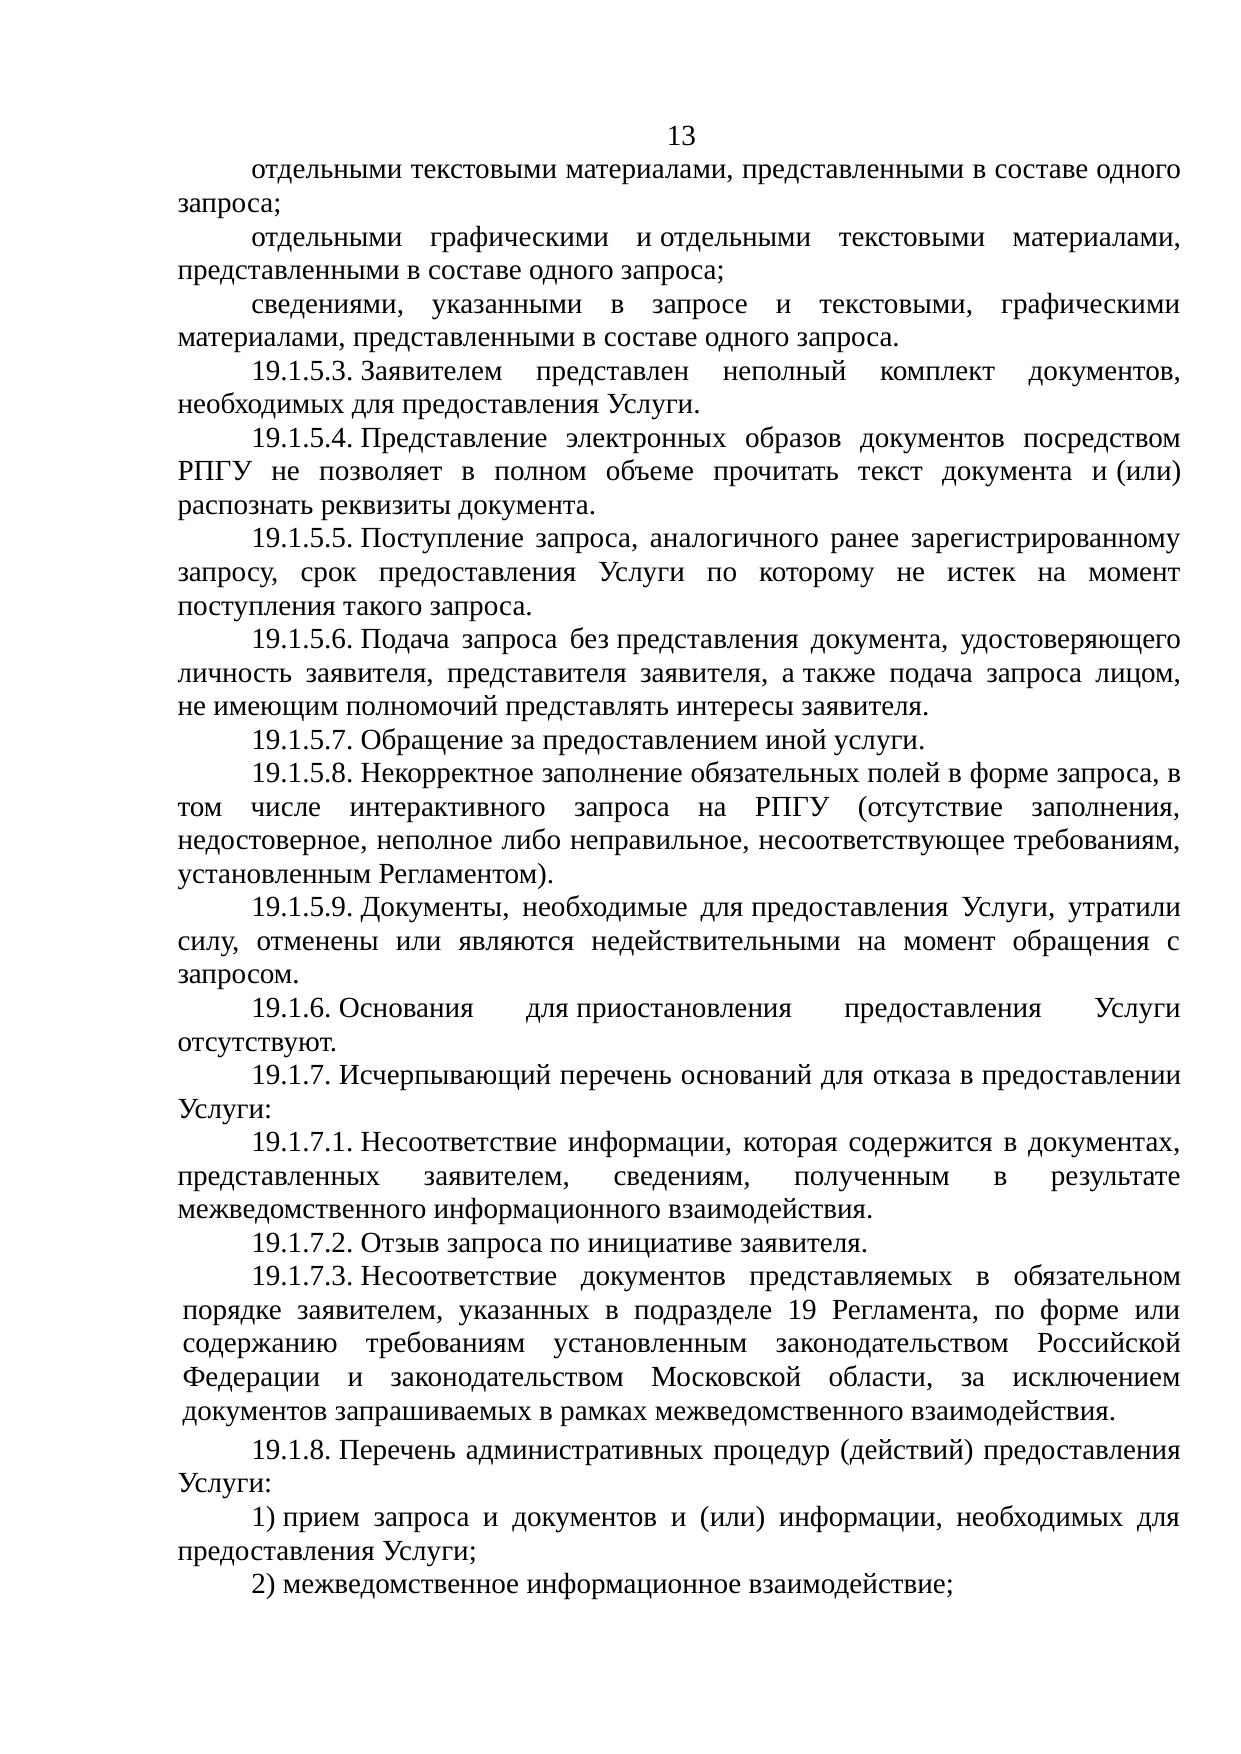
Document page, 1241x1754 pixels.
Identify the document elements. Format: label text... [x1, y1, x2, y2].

text 19.1.5.6. Подача запроса без представления документа, удостоверяющего личность заявителя, представителя заявителя, а также подача запроса лицом, не имеющим полномочий представлять интересы заявителя. [177, 621, 1181, 722]
text 19.1.8. Перечень административных процедур (действий) предоставления Услуги: [177, 1432, 1181, 1499]
text отдельными текстовыми материалами, представленными в составе одного запроса; [177, 152, 1181, 219]
text 19.1.5.7. Обращение за предоставлением иной услуги. [177, 722, 1181, 755]
text 19.1.5.9. Документы, необходимые для предоставления Услуги, утратили силу, отменены или являются недействительными на момент обращения с запросом. [177, 889, 1181, 990]
text 19.1.7. Исчерпывающий перечень оснований для отказа в предоставлении Услуги: [177, 1057, 1181, 1124]
text 19.1.5.8. Некорректное заполнение обязательных полей в форме запроса, в том числе интерактивного запроса на РПГУ (отсутствие заполнения, недостоверное, неполное либо неправильное, несоответствующее требованиям, установленным Регламентом). [177, 755, 1181, 889]
text сведениями, указанными в запросе и текстовыми, графическими материалами, представленными в составе одного запроса. [177, 286, 1181, 353]
text 1) прием запроса и документов и (или) информации, необходимых для предоставления Услуги; [177, 1499, 1181, 1566]
text 19.1.5.4. Представление электронных образов документов посредством РПГУ не позволяет в полном объеме прочитать текст документа и (или) распознать реквизиты документа. [177, 420, 1181, 521]
text 19.1.7.2. Отзыв запроса по инициативе заявителя. [177, 1225, 1181, 1258]
text отдельными графическими и отдельными текстовыми материалами, представленными в составе одного запроса; [177, 219, 1181, 286]
text 19.1.5.3. Заявителем представлен неполный комплект документов, необходимых для предоставления Услуги. [177, 353, 1181, 420]
text 19.1.7.1. Несоответствие информации, которая содержится в документах, представленных заявителем, сведениям, полученным в результате межведомственного информационного взаимодействия. [177, 1124, 1181, 1225]
text 19.1.6. Основания для приостановления предоставления Услуги отсутствуют. [177, 990, 1181, 1057]
text 2) межведомственное информационное взаимодействие; [177, 1566, 1181, 1600]
text 19.1.5.5. Поступление запроса, аналогичного ранее зарегистрированному запросу, срок предоставления Услуги по которому не истек на момент поступления такого запроса. [177, 521, 1181, 621]
text 19.1.7.3. Несоответствие документов представляемых в обязательном порядке заявителем, указанных в подразделе 19 Регламента, по форме или содержанию требованиям установленным законодательством Российской Федерации и законодательством Московской области, за исключением документов запрашиваемых в рамках межведомственного взаимодействия. [182, 1258, 1181, 1426]
